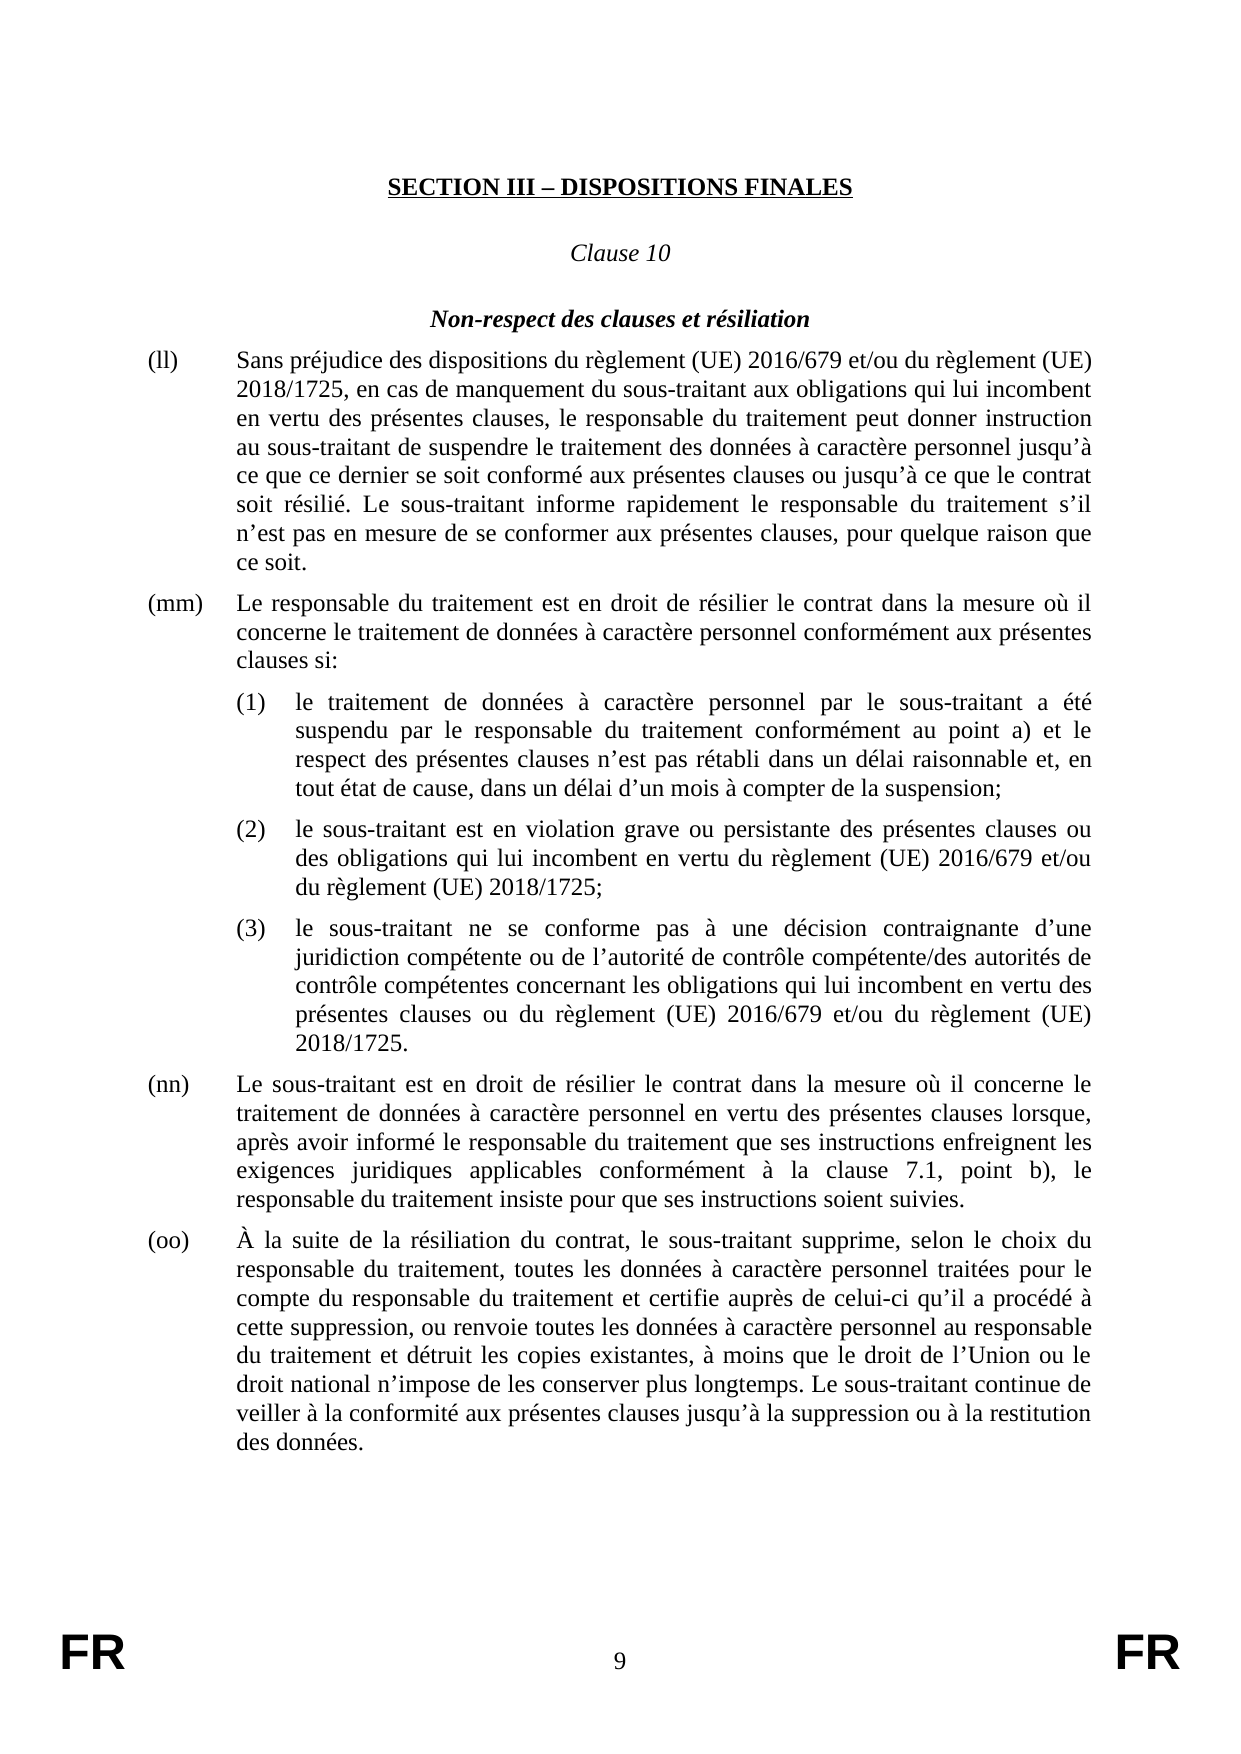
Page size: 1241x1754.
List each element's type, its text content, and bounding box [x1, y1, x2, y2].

text (oo) À la suite de la résiliation du contrat, le sous-traitant supprime, selon le choix du responsable du traitement, toutes les données à caractère personnel traitées pour le compte du responsable du traitement et certifie auprès de celui-ci qu’il a procédé à cette suppression, ou renvoie toutes les données à caractère personnel au responsable du traitement et détruit les copies existantes, à moins que le droit de l’Union ou le droit national n’impose de les conserver plus longtemps. Le sous-traitant continue de veiller à la conformité aux présentes clauses jusqu’à la suppression ou à la restitution des données. [148, 1226, 1093, 1456]
text (nn) Le sous-traitant est en droit de résilier le contrat dans la mesure où il concerne le traitement de données à caractère personnel en vertu des présentes clauses lorsque, après avoir informé le responsable du traitement que ses instructions enfreignent les exigences juridiques applicables conformément à la clause 7.1, point b), le responsable du traitement insiste pour que ses instructions soient suivies. [148, 1069, 1093, 1213]
text SECTION III – DISPOSITIONS FINALES [148, 172, 1093, 201]
text (ll) Sans préjudice des dispositions du règlement (UE) 2016/679 et/ou du règlement (UE) 2018/1725, en cas de manquement du sous-traitant aux obligations qui lui incombent en vertu des présentes clauses, le responsable du traitement peut donner instruction au sous-traitant de suspendre le traitement des données à caractère personnel jusqu’à ce que ce dernier se soit conformé aux présentes clauses ou jusqu’à ce que le contrat soit résilié. Le sous-traitant informe rapidement le responsable du traitement s’il n’est pas en mesure de se conformer aux présentes clauses, pour quelque raison que ce soit. [148, 346, 1093, 576]
text (1) le traitement de données à caractère personnel par le sous-traitant a été suspendu par le responsable du traitement conformément au point a) et le respect des présentes clauses n’est pas rétabli dans un délai raisonnable et, en tout état de cause, dans un délai d’un mois à compter de la suspension; [236, 687, 1093, 802]
text (2) le sous-traitant est en violation grave ou persistante des présentes clauses ou des obligations qui lui incombent en vertu du règlement (UE) 2016/679 et/ou du règlement (UE) 2018/1725; [236, 814, 1093, 901]
text Clause 10 [148, 238, 1093, 267]
text Non-respect des clauses et résiliation [148, 304, 1093, 333]
text (3) le sous-traitant ne se conforme pas à une décision contraignante d’une juridiction compétente ou de l’autorité de contrôle compétente/des autorités de contrôle compétentes concernant les obligations qui lui incombent en vertu des présentes clauses ou du règlement (UE) 2016/679 et/ou du règlement (UE) 2018/1725. [236, 913, 1093, 1057]
text (mm) Le responsable du traitement est en droit de résilier le contrat dans la mesure où il concerne le traitement de données à caractère personnel conformément aux présentes clauses si: [148, 588, 1093, 674]
